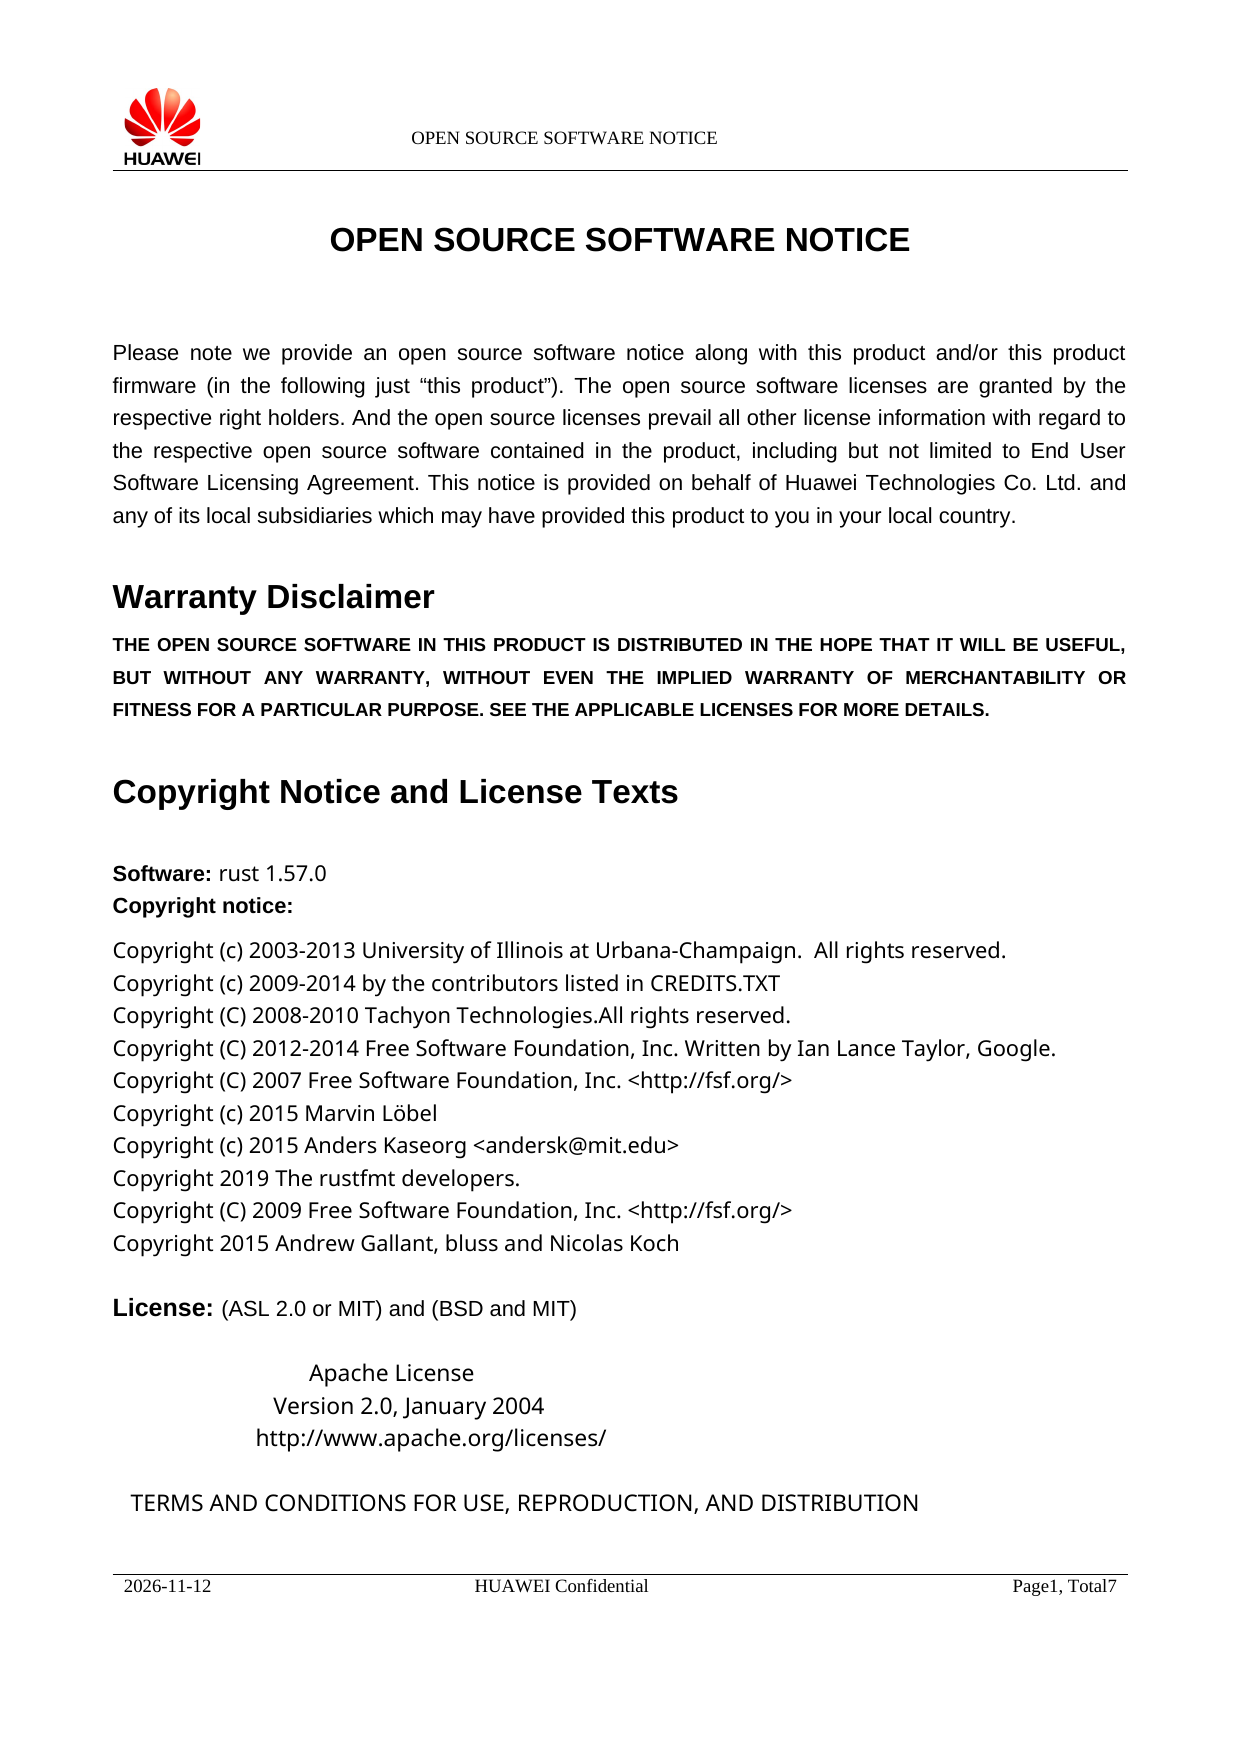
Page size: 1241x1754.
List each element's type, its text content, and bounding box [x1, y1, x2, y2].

text Copyright (C) 2008-2010 Tachyon Technologies.All rights reserved. [112, 999, 1128, 1031]
title Software: rust 1.57.0 [112, 856, 1128, 889]
text TERMS AND CONDITIONS FOR USE, REPRODUCTION, AND DISTRIBUTION [112, 1486, 1128, 1519]
text The open source software in this product is distributed in the hope that it will be useful, but WITHOUT ANY WARRANTY, without even the implied warranty of MERCHANTABILITY or FITNESS FOR A PARTICULAR PURPOSE. See the applicable licenses for more details. [112, 629, 1128, 726]
text Version 2.0, January 2004 [112, 1389, 1128, 1421]
text Apache License [112, 1356, 1128, 1389]
text Copyright (c) 2003-2013 University of Illinois at Urbana-Champaign. All rights reserved. [112, 934, 1128, 966]
text Copyright notice: [112, 889, 1128, 921]
picture [124, 88, 201, 165]
text http://www.apache.org/licenses/ [112, 1421, 1128, 1454]
text Please note we provide an open source software notice along with this product and/or this product firmware (in the following just “this product”). The open source software licenses are granted by the respective right holders. And the open source licenses prevail all other license information with regard to the respective open source software contained in the product, including but not limited to End User Software Licensing Agreement. This notice is provided on behalf of Huawei Technologies Co. Ltd. and any of its local subsidiaries which may have provided this product to you in your local country. [112, 336, 1128, 531]
text Copyright (c) 2015 Anders Kaseorg <andersk@mit.edu> [112, 1129, 1128, 1161]
text License: (ASL 2.0 or MIT) and (BSD and MIT) [112, 1291, 1128, 1324]
text OPEN SOURCE SOFTWARE NOTICE [112, 206, 1128, 271]
text Copyright (C) 2012-2014 Free Software Foundation, Inc. Written by Ian Lance Taylor, Google. [112, 1031, 1128, 1064]
text Copyright (c) 2015 Marvin Löbel [112, 1096, 1128, 1129]
text Warranty Disclaimer [112, 564, 1128, 629]
text Copyright (C) 2007 Free Software Foundation, Inc. <http://fsf.org/> [112, 1064, 1128, 1096]
text Copyright Notice and License Texts [112, 759, 1128, 824]
text Copyright 2019 The rustfmt developers. [112, 1161, 1128, 1194]
text Copyright (C) 2009 Free Software Foundation, Inc. <http://fsf.org/> [112, 1194, 1128, 1226]
text Copyright 2015 Andrew Gallant, bluss and Nicolas Koch [112, 1226, 1128, 1291]
text Copyright (c) 2009-2014 by the contributors listed in CREDITS.TXT [112, 966, 1128, 999]
